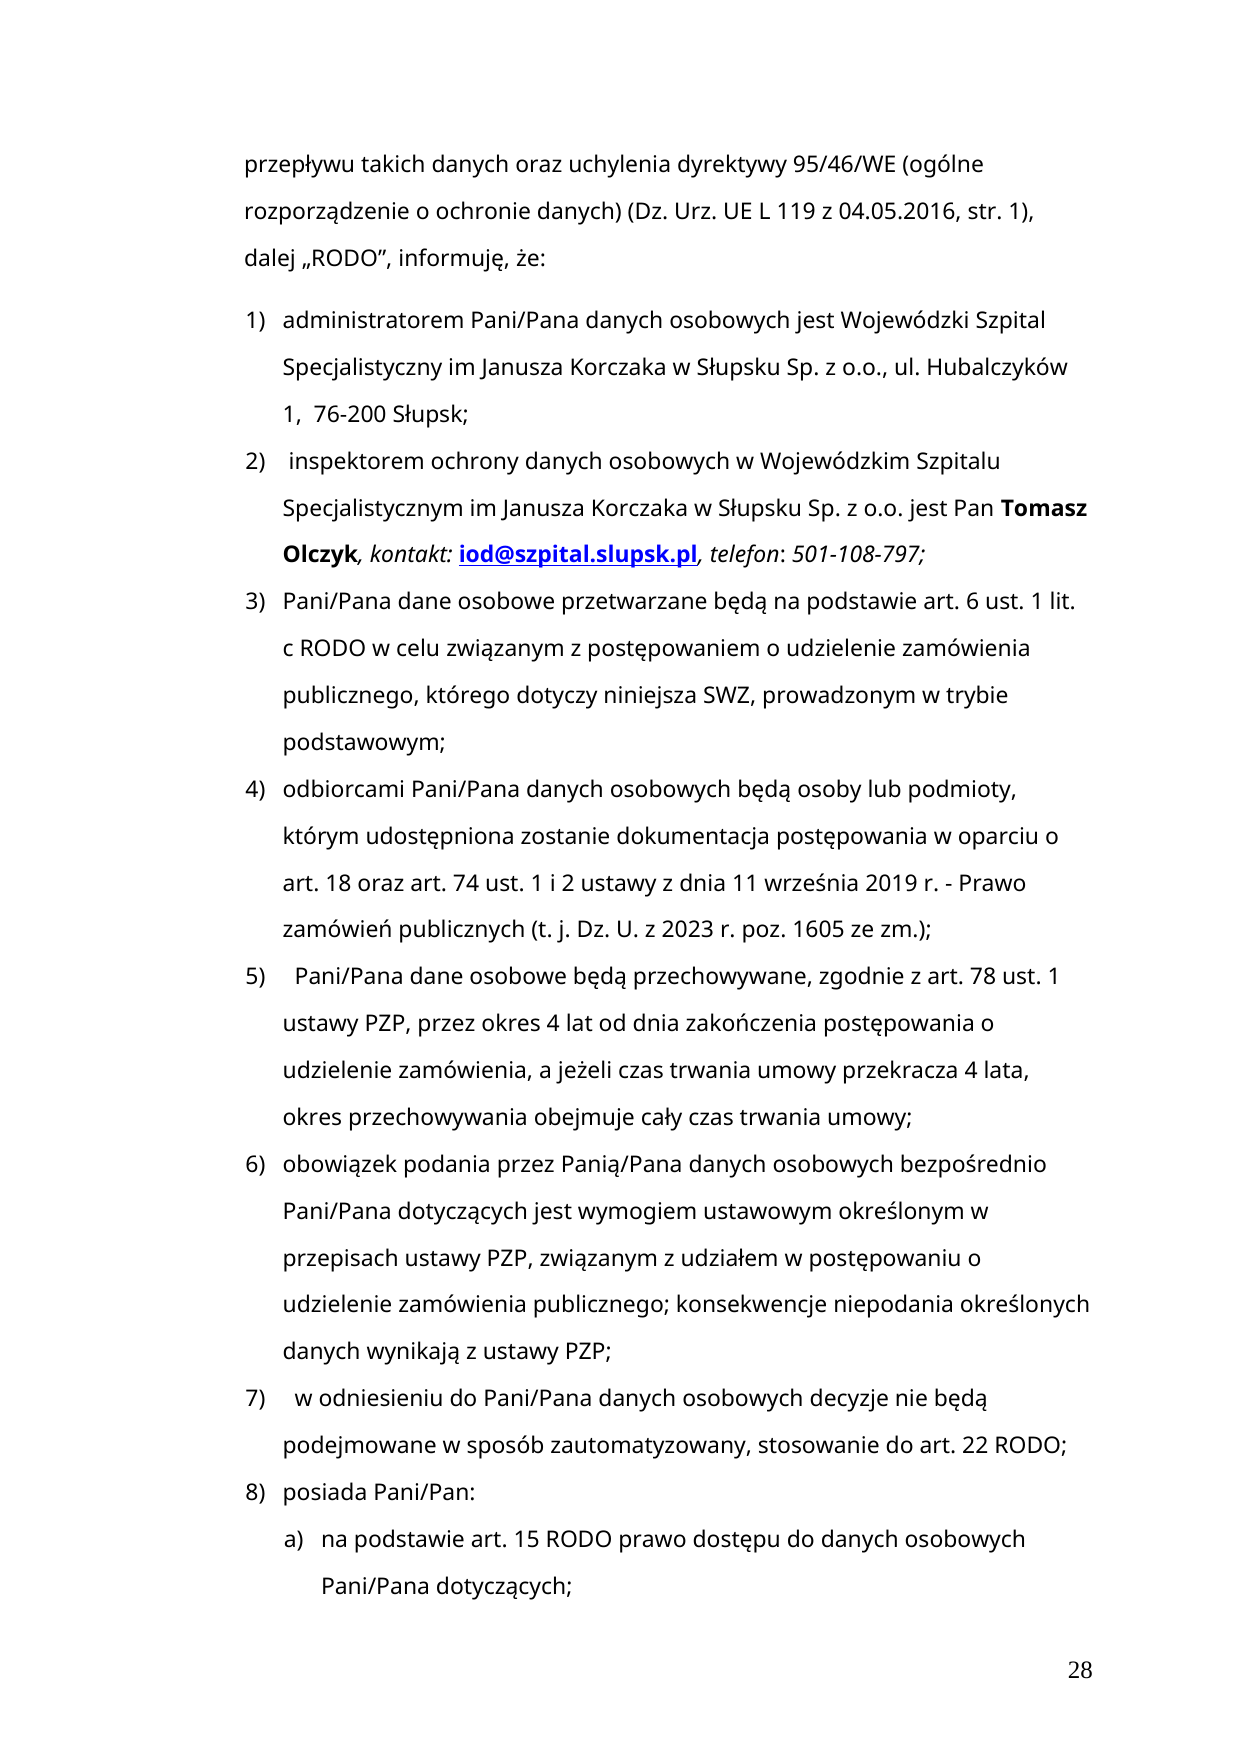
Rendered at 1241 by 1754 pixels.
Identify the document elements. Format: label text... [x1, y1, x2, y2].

list odbiorcami Pani/Pana danych osobowych będą osoby lub podmioty, którym udostępniona zostanie dokumentacja postępowania w oparciu o art. 18 oraz art. 74 ust. 1 i 2 ustawy z dnia 11 września 2019 r. - Prawo zamówień publicznych (t. j. Dz. U. z 2023 r. poz. 1605 ze zm.); [245, 773, 1092, 944]
list na podstawie art. 15 RODO prawo dostępu do danych osobowych Pani/Pana dotyczących; [283, 1523, 1092, 1601]
list posiada Pani/Pan: [245, 1476, 1092, 1507]
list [207, 148, 1092, 273]
list Pani/Pana dane osobowe będą przechowywane, zgodnie z art. 78 ust. 1 ustawy PZP, przez okres 4 lat od dnia zakończenia postępowania o udzielenie zamówienia, a jeżeli czas trwania umowy przekracza 4 lata, okres przechowywania obejmuje cały czas trwania umowy; [245, 960, 1092, 1132]
list inspektorem ochrony danych osobowych w Wojewódzkim Szpitalu Specjalistycznym im Janusza Korczaka w Słupsku Sp. z o.o. jest Pan Tomasz Olczyk, kontakt: iod@szpital.slupsk.pl, telefon: 501-108-797; [245, 444, 1092, 569]
list administratorem Pani/Pana danych osobowych jest Wojewódzki Szpital Specjalistyczny im Janusza Korczaka w Słupsku Sp. z o.o., ul. Hubalczyków 1, 76-200 Słupsk; [245, 304, 1092, 429]
list obowiązek podania przez Panią/Pana danych osobowych bezpośrednio Pani/Pana dotyczących jest wymogiem ustawowym określonym w przepisach ustawy PZP, związanym z udziałem w postępowaniu o udzielenie zamówienia publicznego; konsekwencje niepodania określonych danych wynikają z ustawy PZP; [245, 1148, 1092, 1366]
list w odniesieniu do Pani/Pana danych osobowych decyzje nie będą podejmowane w sposób zautomatyzowany, stosowanie do art. 22 RODO; [245, 1382, 1092, 1460]
list Pani/Pana dane osobowe przetwarzane będą na podstawie art. 6 ust. 1 lit. c RODO w celu związanym z postępowaniem o udzielenie zamówienia publicznego, którego dotyczy niniejsza SWZ, prowadzonym w trybie podstawowym; [245, 585, 1092, 757]
